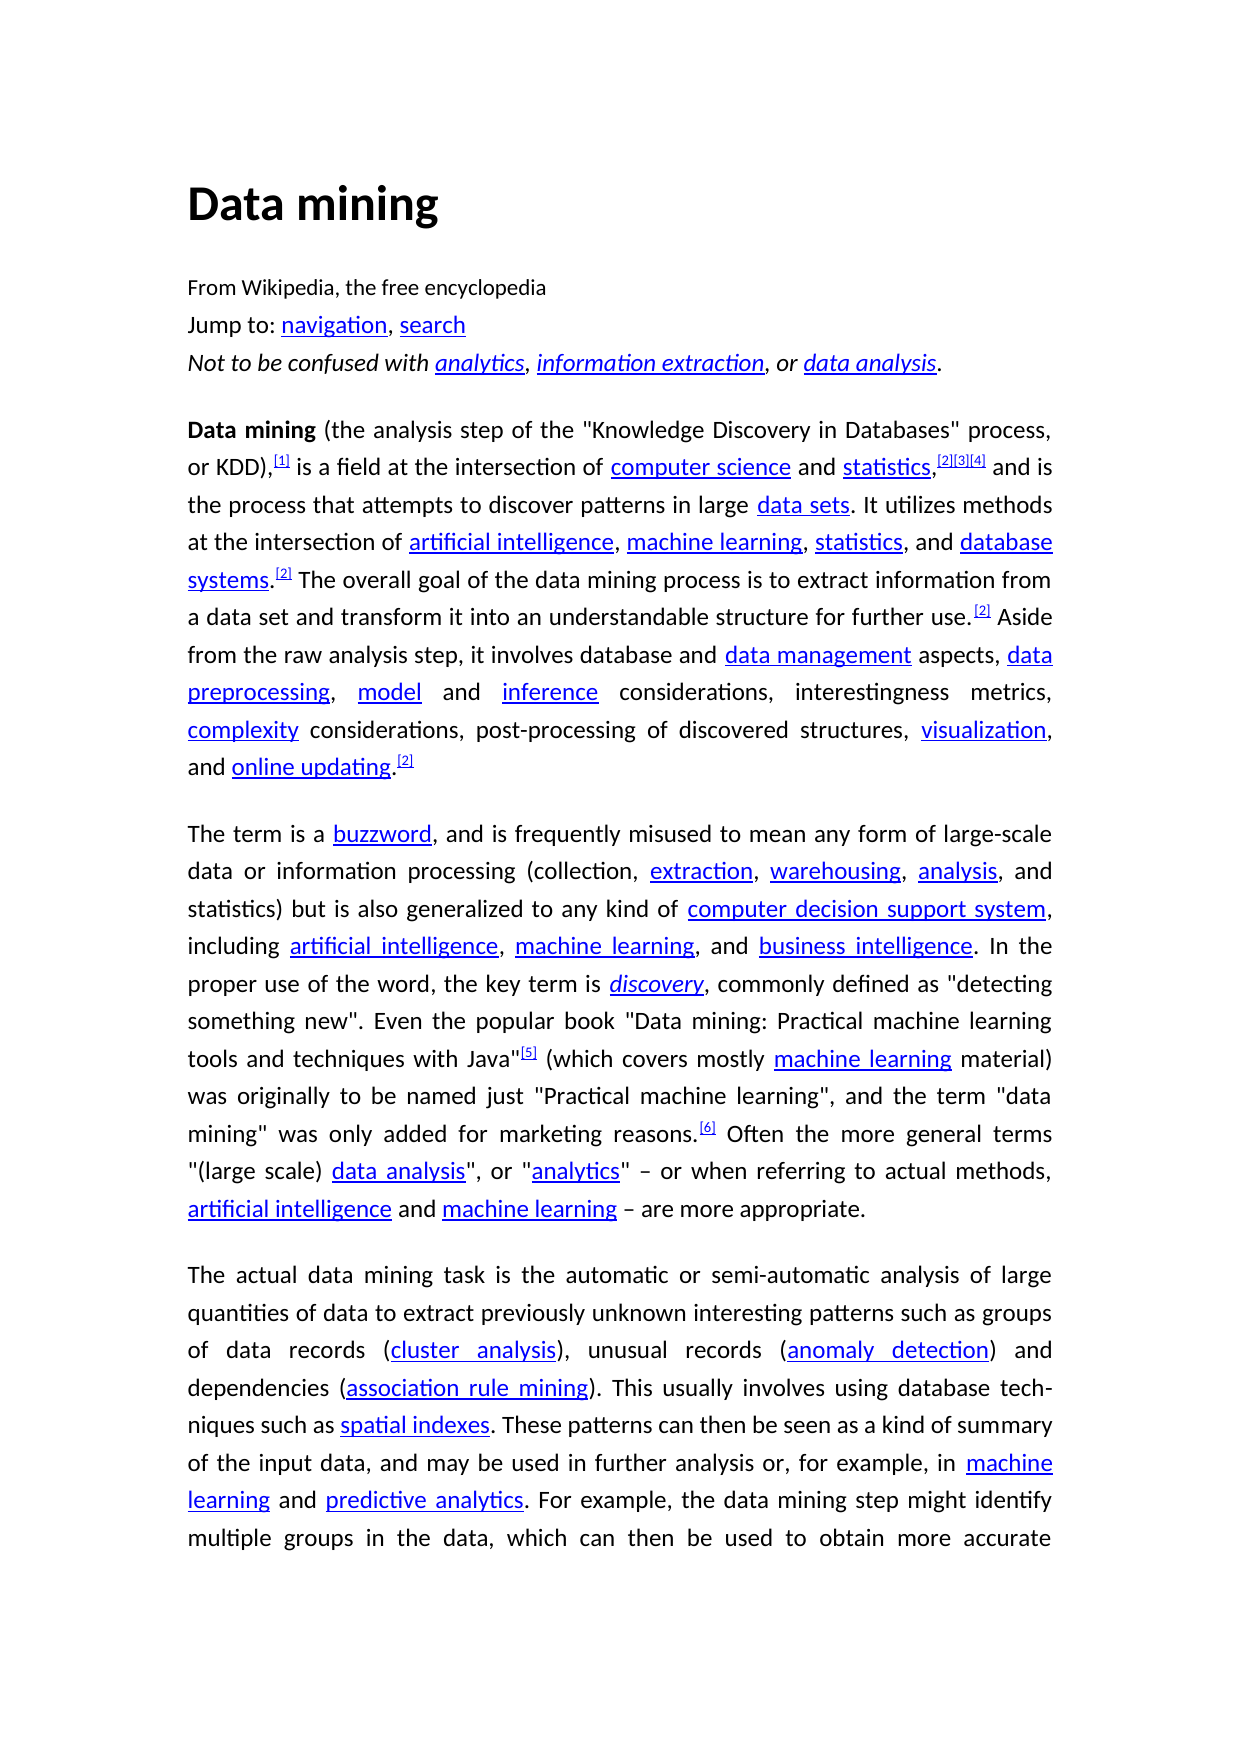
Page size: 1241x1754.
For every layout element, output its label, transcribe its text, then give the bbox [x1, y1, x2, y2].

text Data mining [187, 164, 1053, 239]
text Data mining (the analysis step of the "Knowledge Discovery in Databases" process, or KDD),[1] is a field at the intersection of computer science and statistics,[2][3][4] and is the process that attempts to discover patterns in large data sets. It utilizes methods at the intersection of artificial intelligence, machine learning, statistics, and database systems.[2] The overall goal of the data mining process is to extract information from a data set and transform it into an understandable structure for further use.[2] Aside from the raw analysis step, it involves database and data management aspects, data preprocessing, model and inference considerations, interestingness metrics, complexity considerations, post-processing of discovered structures, visualization, and online updating.[2] [187, 410, 1053, 785]
text The term is a buzzword, and is frequently misused to mean any form of large-scale data or information processing (collection, extraction, warehousing, analysis, and statistics) but is also generalized to any kind of computer decision support system, including artificial intelligence, machine learning, and business intelligence. In the proper use of the word, the key term is discovery, commonly defined as "detecting something new". Even the popular book "Data mining: Practical machine learning tools and techniques with Java"[5] (which covers mostly machine learning material) was originally to be named just "Practical machine learning", and the term "data mining" was only added for marketing reasons.[6] Often the more general terms "(large scale) data analysis", or "analytics" – or when referring to actual methods, artificial intelligence and machine learning – are more appropriate. [187, 814, 1053, 1227]
text From Wikipedia, the free encyclopedia [187, 269, 1053, 306]
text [187, 1256, 1053, 1556]
text Not to be confused with analytics, information extraction, or data analysis. [187, 344, 1053, 381]
text Jump to: navigation, search [187, 306, 1053, 344]
